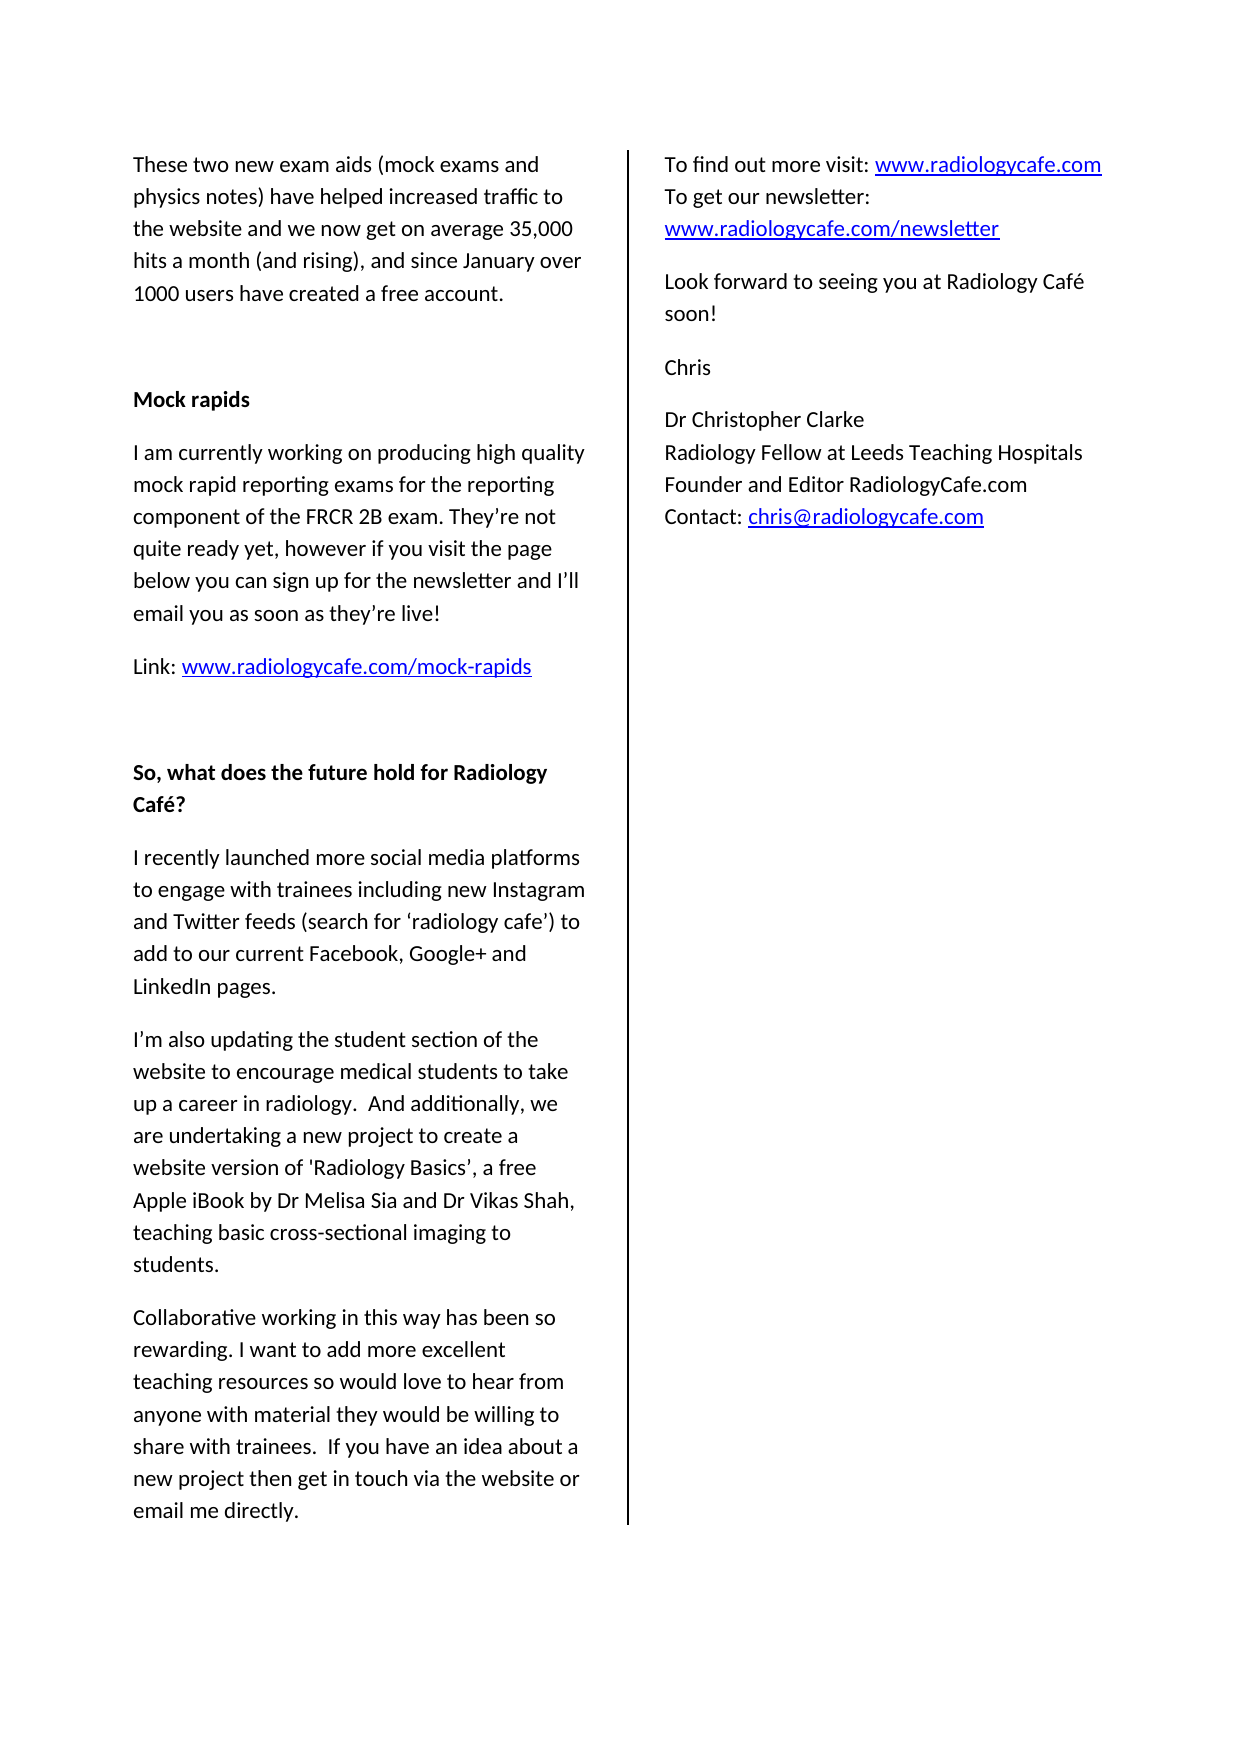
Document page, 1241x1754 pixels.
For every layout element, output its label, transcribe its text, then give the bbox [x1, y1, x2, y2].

text Dr Christopher Clarke Radiology Fellow at Leeds Teaching Hospitals Founder and Editor RadiologyCafe.com Contact: chris@radiologycafe.com [664, 406, 1122, 530]
text Mock rapids [133, 385, 591, 413]
text I am currently working on producing high quality mock rapid reporting exams for the reporting component of the FRCR 2B exam. They’re not quite ready yet, however if you visit the page below you can sign up for the newsletter and I’ll email you as soon as they’re live! [133, 438, 591, 627]
text Chris [664, 353, 1122, 381]
text So, what does the future hold for Radiology Café? [133, 758, 591, 818]
text Collaborative working in this way has been so rewarding. I want to add more excellent teaching resources so would love to hear from anyone with material they would be willing to share with trainees. If you have an idea about a new project then get in touch via the website or email me directly. [133, 1303, 591, 1524]
text I recently launched more social media platforms to engage with trainees including new Instagram and Twitter feeds (search for ‘radiology cafe’) to add to our current Facebook, Google+ and LinkedIn pages. [133, 843, 591, 1000]
text To find out more visit: www.radiologycafe.com To get our newsletter: www.radiologycafe.com/newsletter [664, 150, 1122, 242]
text Link: www.radiologycafe.com/mock-rapids [133, 652, 591, 680]
text Look forward to seeing you at Radiology Café soon! [664, 267, 1122, 328]
text I’m also updating the student section of the website to encourage medical students to take up a career in radiology. And additionally, we are undertaking a new project to create a website version of 'Radiology Basics’, a free Apple iBook by Dr Melisa Sia and Dr Vikas Shah, teaching basic cross-sectional imaging to students. [133, 1025, 591, 1278]
text These two new exam aids (mock exams and physics notes) have helped increased traffic to the website and we now get on average 35,000 hits a month (and rising), and since January over 1000 users have created a free account. [133, 150, 591, 307]
